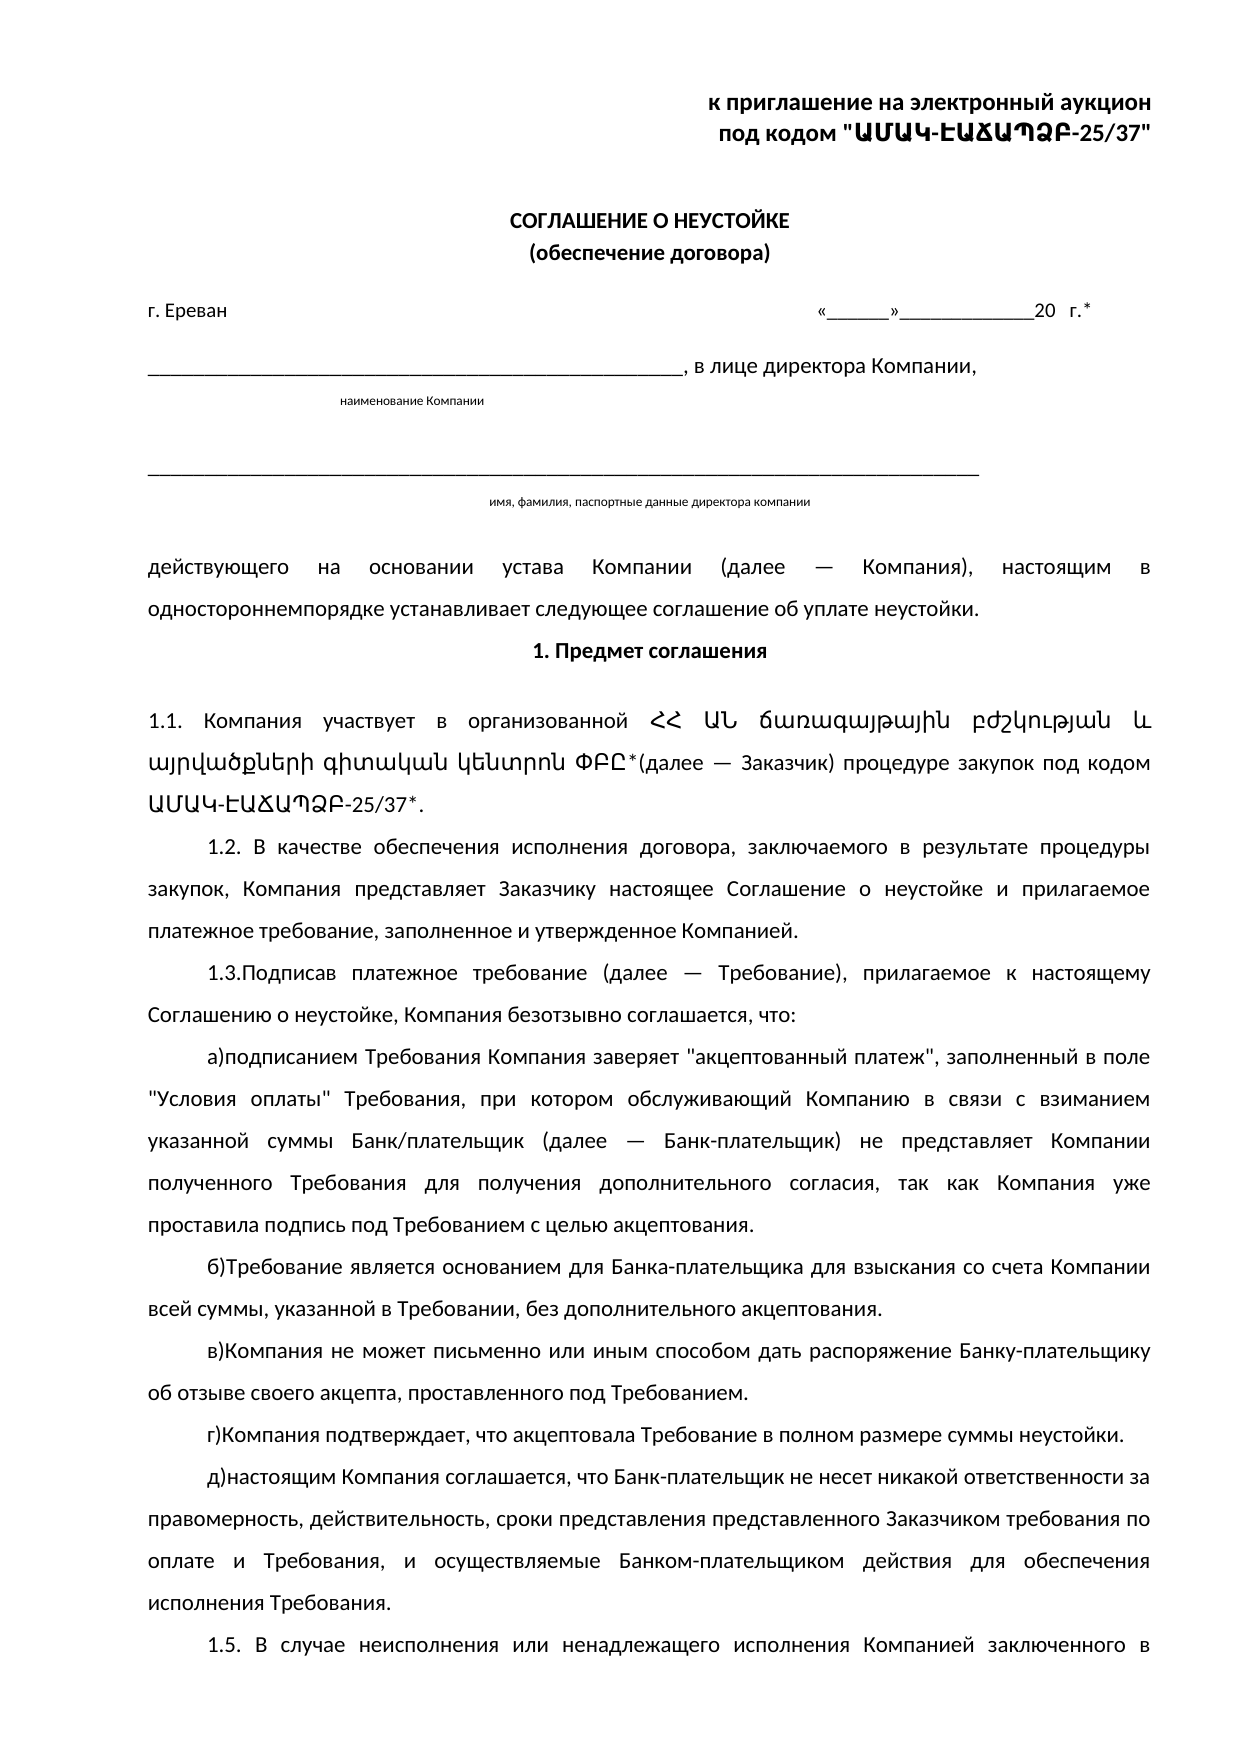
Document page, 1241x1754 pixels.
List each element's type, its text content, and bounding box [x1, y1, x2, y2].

text б)Требование является основанием для Банка-плательщика для взыскания со счета Компании всей суммы, указанной в Требовании, без дополнительного акцептования. [148, 1252, 1152, 1322]
text 1.3.Подписав платежное требование (далее — Требование), прилагаемое к настоящему Соглашению о неустойке, Компания безотзывно соглашается, что: [148, 958, 1152, 1028]
text действующего на основании устава Компании (далее — Компания), настоящим в одностороннемпорядке устанавливает следующее соглашение об уплате неустойки. [148, 552, 1152, 622]
text к приглашение на электронный аукцион [177, 86, 1152, 117]
table_header г. Ереван [136, 297, 635, 351]
text г)Компания подтверждает, что акцептовала Требование в полном размере суммы неустойки. [148, 1420, 1152, 1448]
text _______________________________________________, в лице директора Компании, [148, 351, 1152, 379]
text в)Компания не может письменно или иным способом дать распоряжение Банку-плательщику об отзыве своего акцепта, проставленного под Требованием. [148, 1336, 1152, 1406]
text д)настоящим Компания соглашается, что Банк-плательщик не несет никакой ответственности за правомерность, действительность, сроки представления представленного Заказчиком требования по оплате и Требования, и осуществляемые Банком-плательщиком действия для обеспечения исполнения Требования. [148, 1462, 1152, 1616]
text (обеспечение договора) [148, 238, 1152, 266]
text имя, фамилия, паспортные данные директора компании [148, 494, 1152, 522]
text под кодом "ԱՄԱԿ-ԷԱՃԱՊՁԲ-25/37" [148, 117, 1152, 147]
text СОГЛАШЕНИЕ О НЕУСТОЙКЕ [148, 206, 1152, 234]
text 1. Предмет соглашения [148, 636, 1152, 664]
text _________________________________________________________________________ [148, 452, 1152, 480]
text 1.1. Компания участвует в организованной ՀՀ ԱՆ ճառագայթային բժշկության և այրվածքների գիտական կենտրոն ՓԲԸ*(далее — Заказчик) процедуре закупок под кодом ԱՄԱԿ-ԷԱՃԱՊՁԲ-25/37*. [148, 706, 1152, 818]
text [148, 1630, 1152, 1658]
text а)подписанием Требования Компания заверяет "акцептованный платеж", заполненный в поле "Условия оплаты" Требования, при котором обслуживающий Компанию в связи с взиманием указанной суммы Банк/плательщик (далее — Банк-плательщик) не представляет Компании полученного Требования для получения дополнительного согласия, так как Компания уже проставила подпись под Требованием с целью акцептования. [148, 1042, 1152, 1238]
text наименование Компании [340, 393, 1152, 421]
table_header «______»_____________20 г.* [635, 297, 1104, 351]
text 1.2. В качестве обеспечения исполнения договора, заключаемого в результате процедуры закупок, Компания представляет Заказчику настоящее Соглашение о неустойке и прилагаемое платежное требование, заполненное и утвержденное Компанией. [148, 832, 1152, 944]
